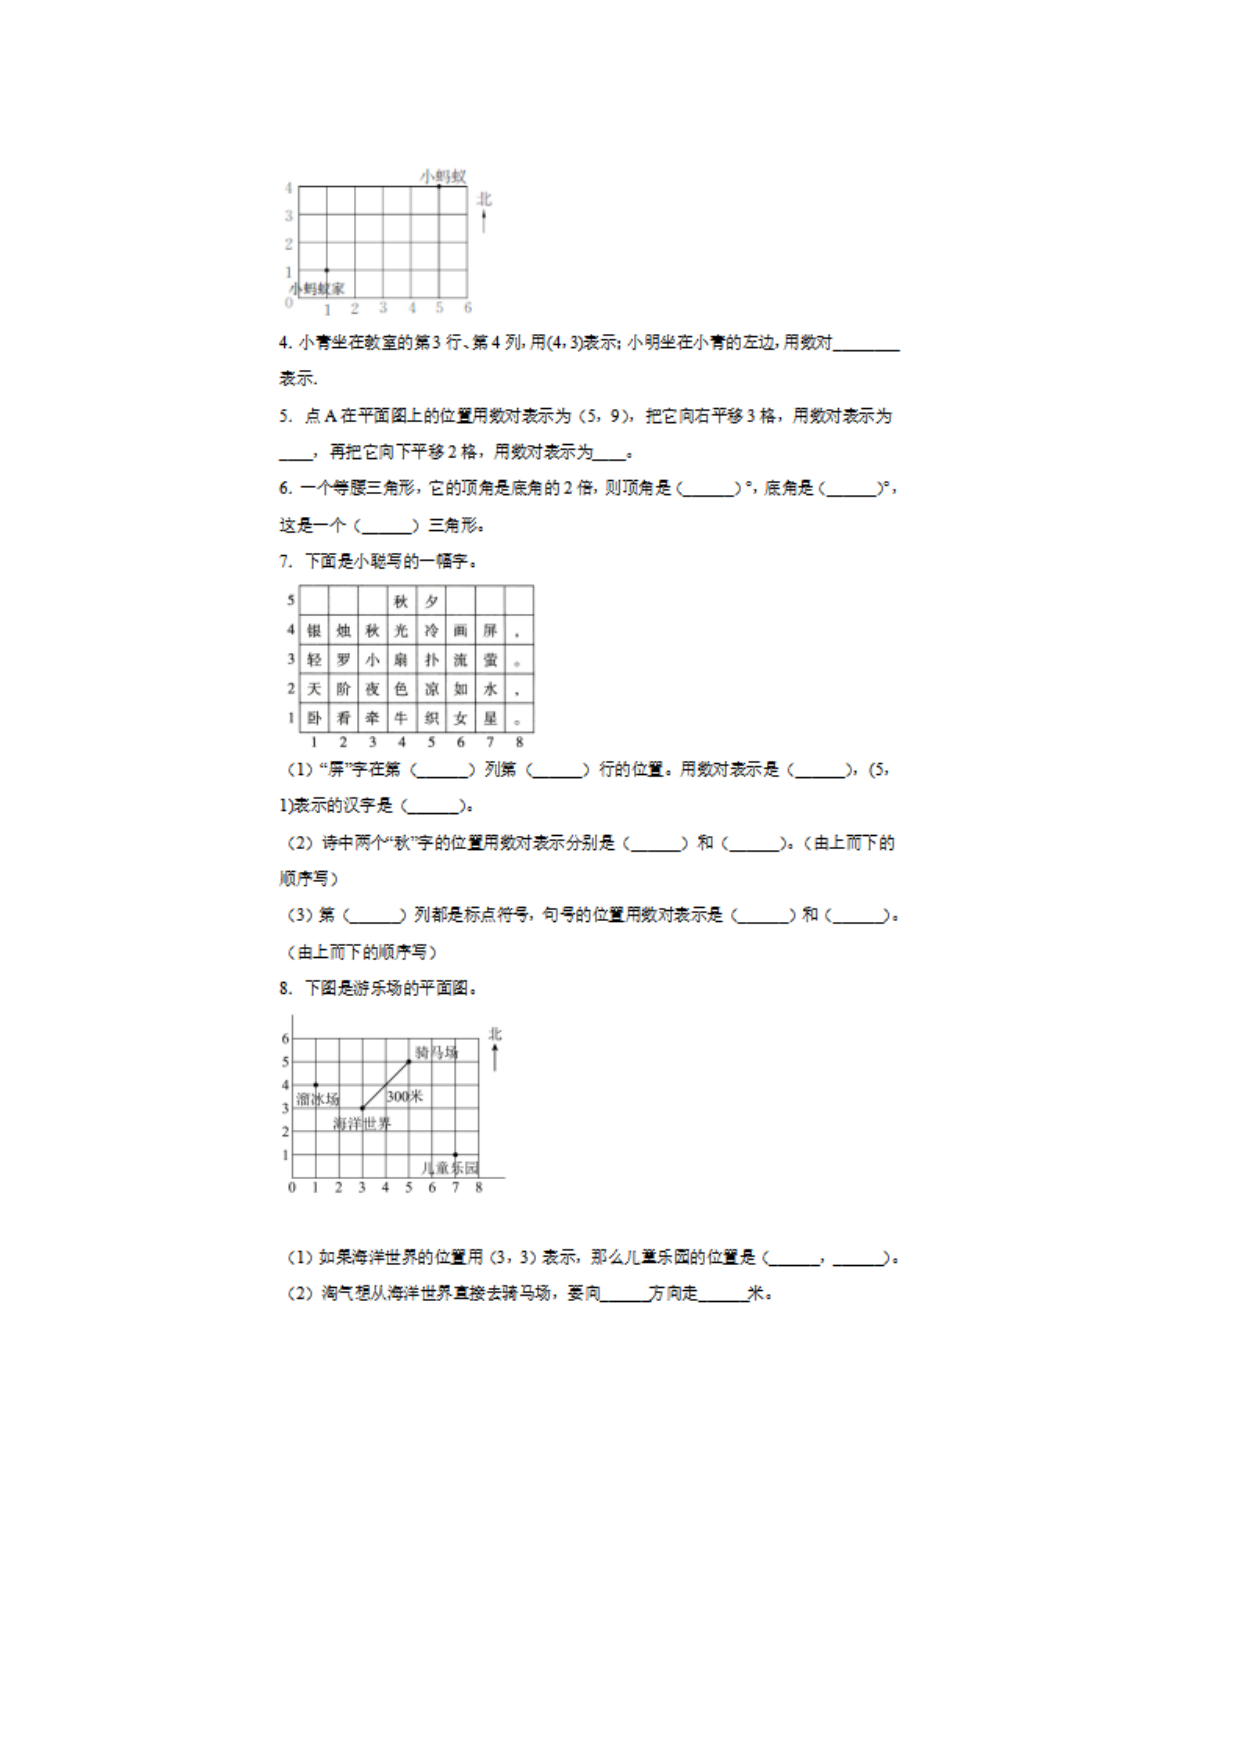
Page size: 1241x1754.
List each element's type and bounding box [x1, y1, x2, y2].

picture [245, 162, 995, 1326]
